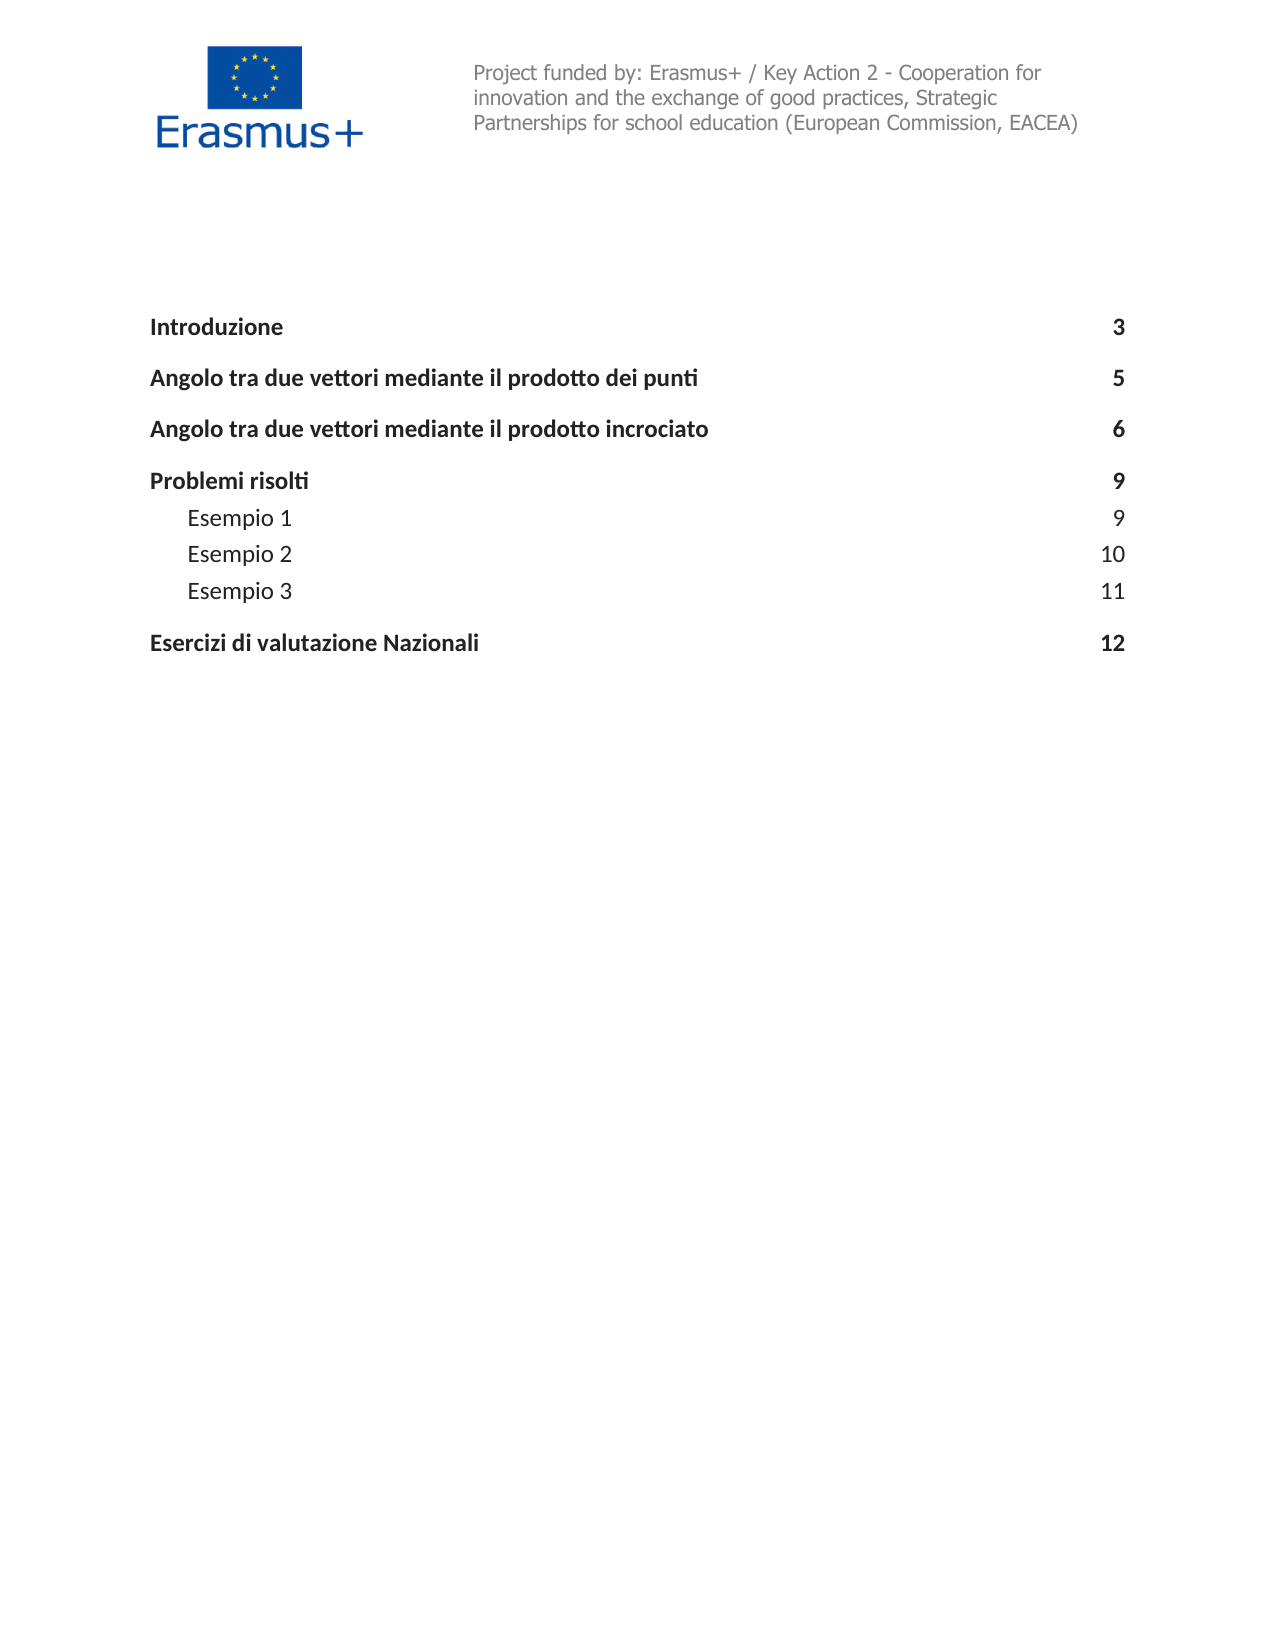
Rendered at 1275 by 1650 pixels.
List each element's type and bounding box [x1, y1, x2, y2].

picture [150, 28, 366, 150]
